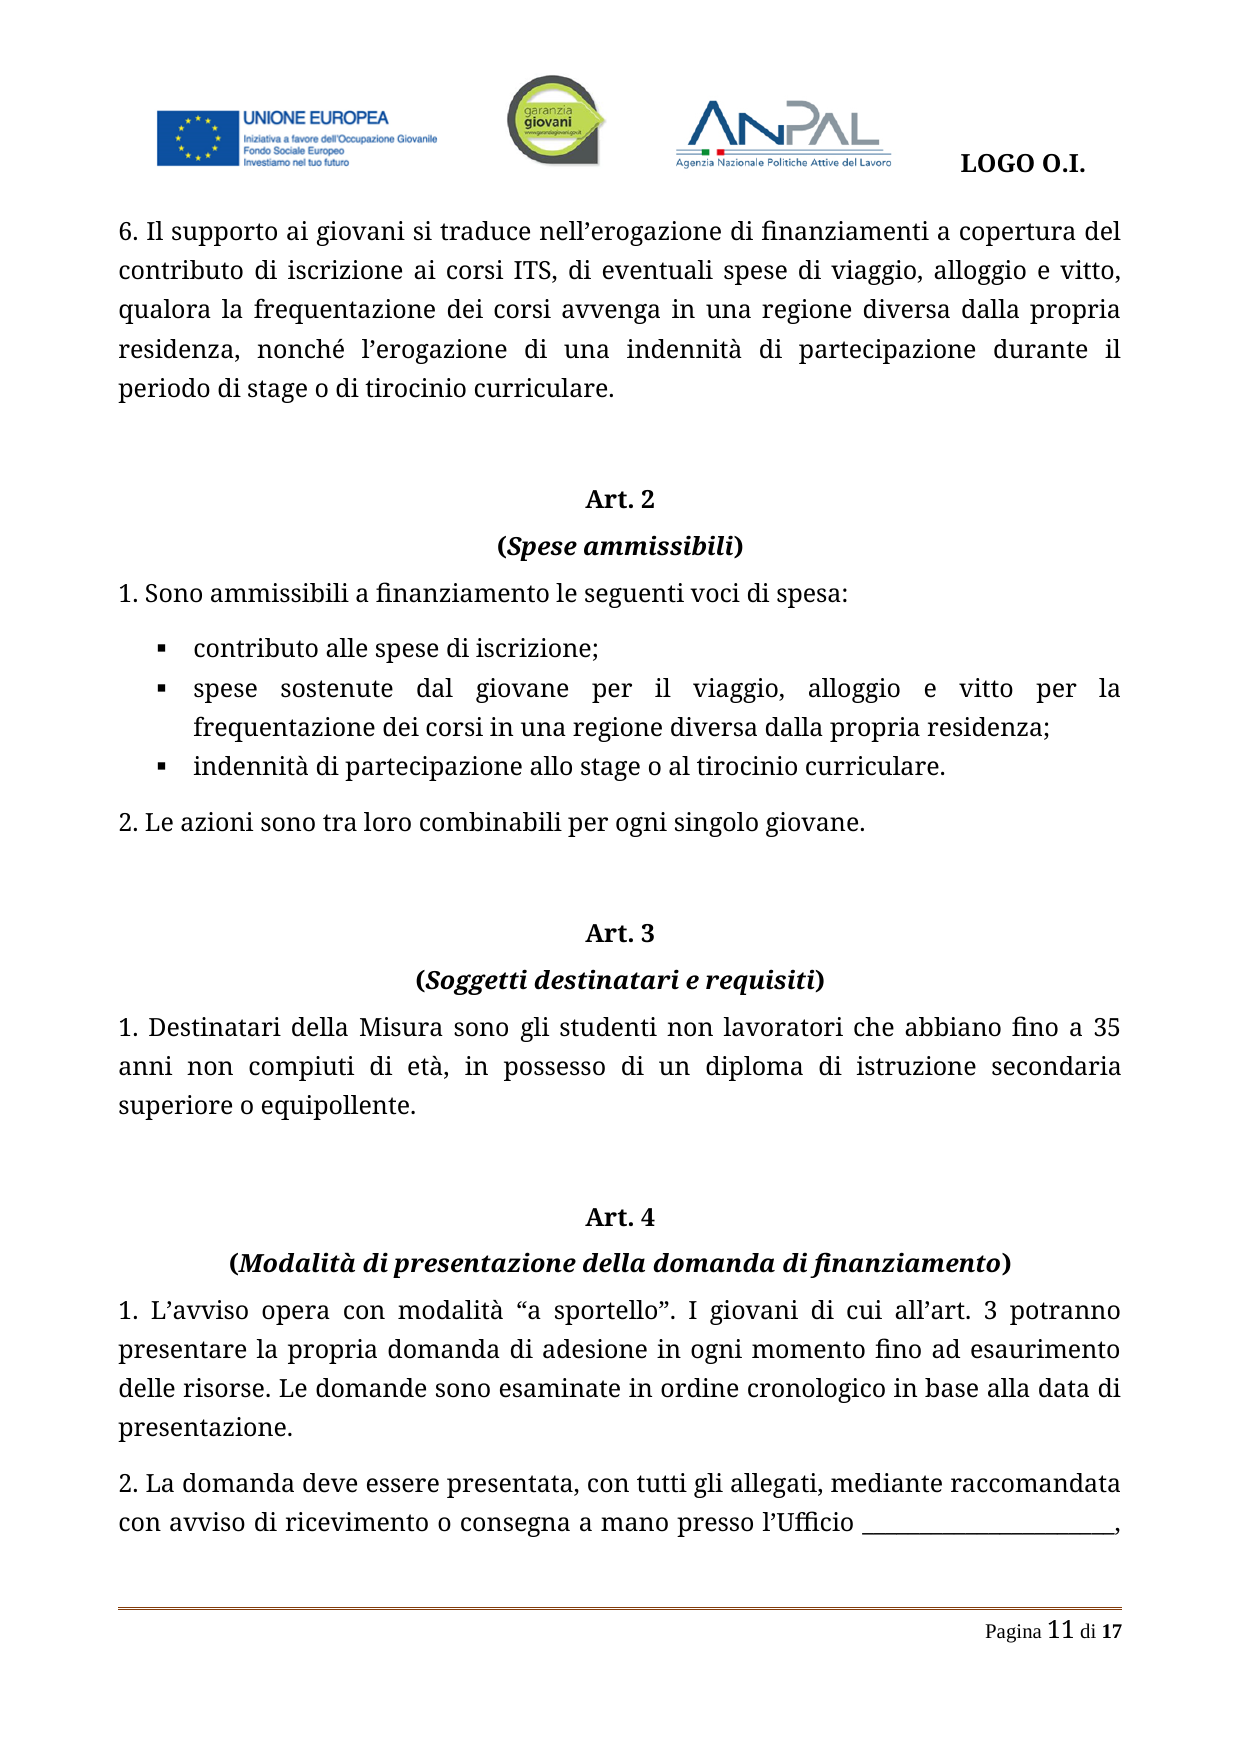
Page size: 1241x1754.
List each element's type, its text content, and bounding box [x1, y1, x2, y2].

text 1. Sono ammissibili a finanziamento le seguenti voci di spesa: [118, 575, 1122, 609]
list contributo alle spese di iscrizione; [156, 631, 1122, 665]
subtitle (Modalità di presentazione della domanda di finanziamento) [118, 1246, 1122, 1280]
text 1. L’avviso opera con modalità “a sportello”. I giovani di cui all’art. 3 potranno presentare la propria domanda di adesione in ogni momento fino ad esaurimento delle risorse. Le domande sono esaminate in ordine cronologico in base alla data di presentazione. [118, 1292, 1122, 1444]
list spese sostenute dal giovane per il viaggio, alloggio e vitto per la frequentazione dei corsi in una regione diversa dalla propria residenza; [156, 670, 1122, 743]
text 6. Il supporto ai giovani si traduce nell’erogazione di finanziamenti a copertura del contributo di iscrizione ai corsi ITS, di eventuali spese di viaggio, alloggio e vitto, qualora la frequentazione dei corsi avvenga in una regione diversa dalla propria residenza, nonché l’erogazione di una indennità di partecipazione durante il periodo di stage o di tirocinio curriculare. [118, 214, 1122, 404]
picture [153, 105, 447, 173]
picture [666, 89, 902, 173]
subtitle (Soggetti destinatari e requisiti) [118, 963, 1122, 997]
subtitle Art. 2 [118, 482, 1122, 516]
subtitle Art. 3 [118, 916, 1122, 950]
subtitle (Spese ammissibili) [118, 529, 1122, 563]
subtitle Art. 4 [118, 1199, 1122, 1233]
list indennità di partecipazione allo stage o al tirocinio curriculare. [156, 749, 1122, 783]
text 1. Destinatari della Misura sono gli studenti non lavoratori che abbiano fino a 35 anni non compiuti di età, in possesso di un diploma di istruzione secondaria superiore o equipollente. [118, 1009, 1122, 1122]
picture [505, 73, 608, 173]
text 2. Le azioni sono tra loro combinabili per ogni singolo giovane. [118, 804, 1122, 838]
